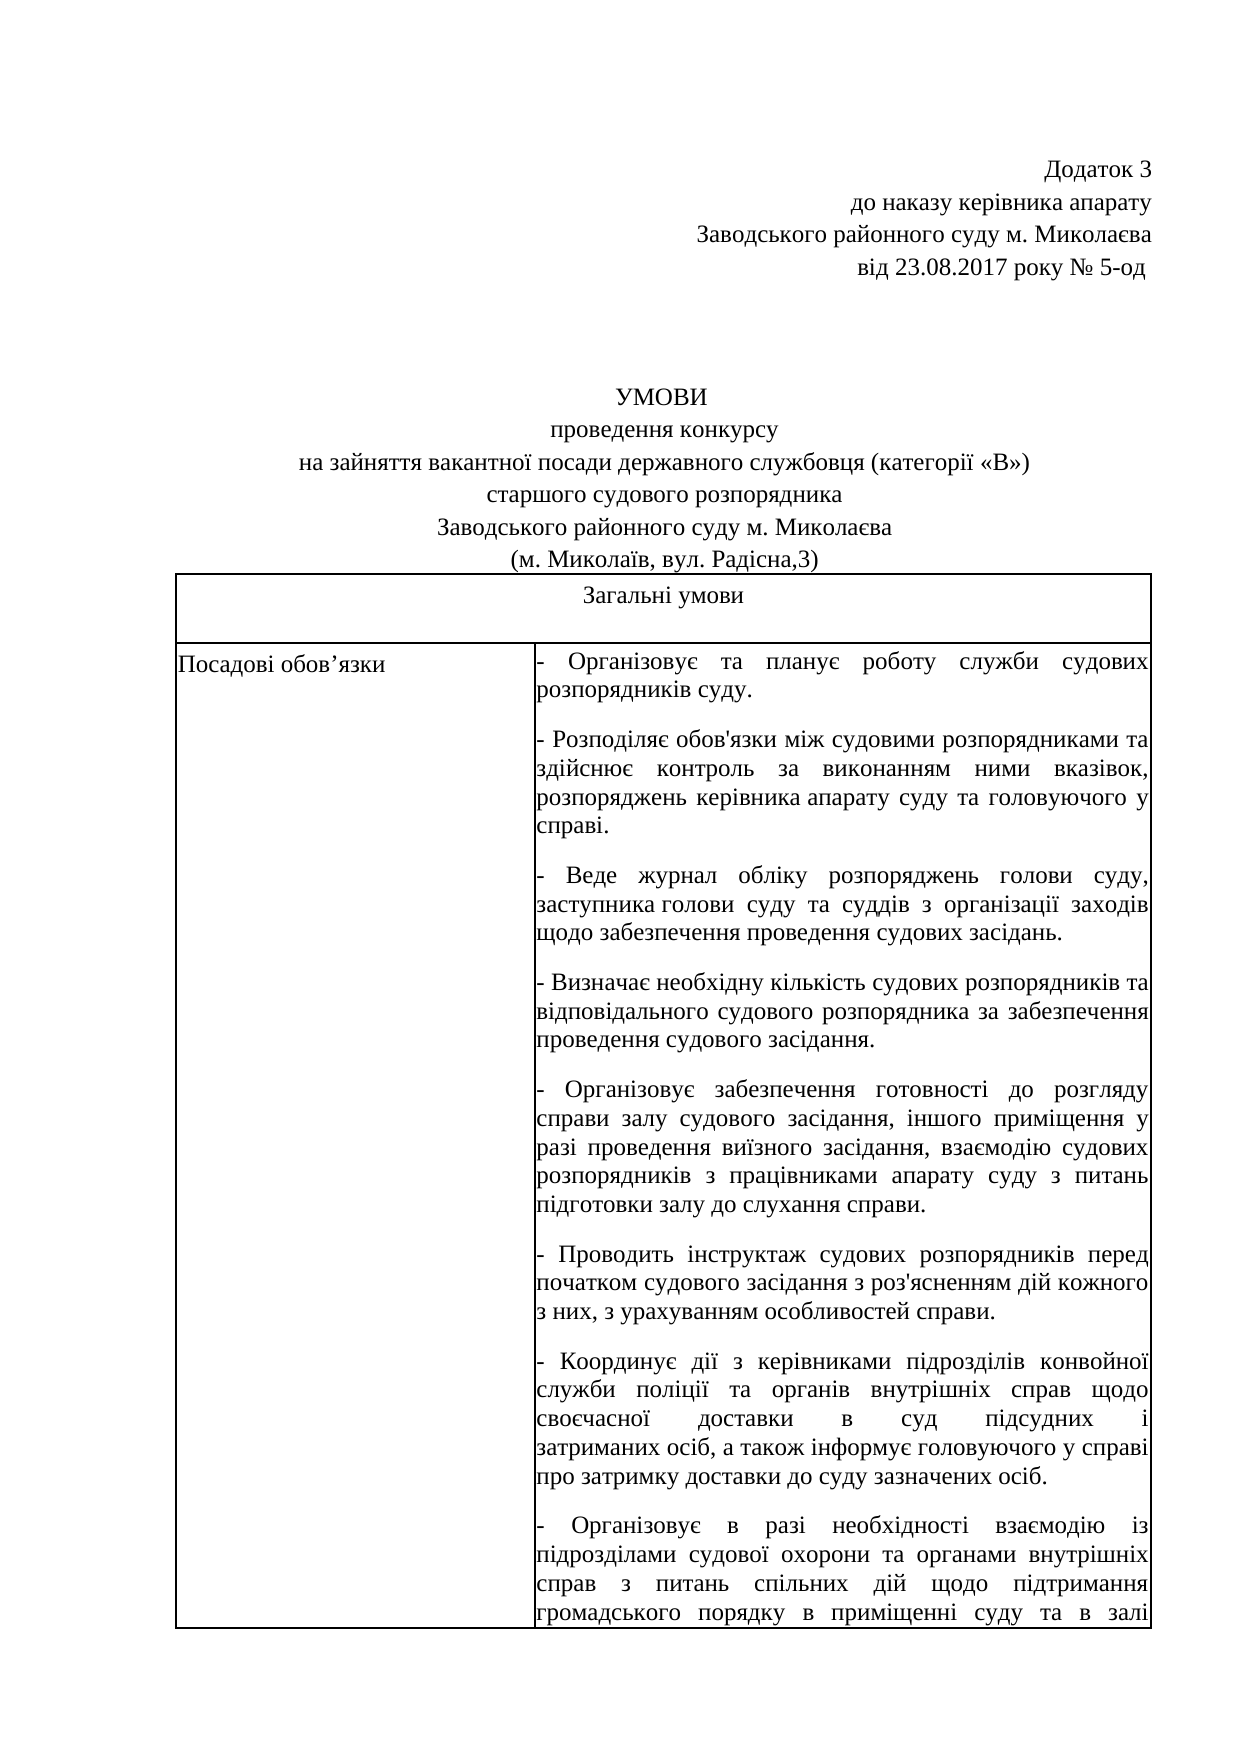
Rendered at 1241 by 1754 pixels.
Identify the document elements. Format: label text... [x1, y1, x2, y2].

table_header Загальні умови [177, 575, 1150, 642]
text до наказу керівника апарату [177, 183, 1152, 216]
text Заводського районного суду м. Миколаєва [177, 508, 1152, 541]
text Додаток 3 [177, 151, 1152, 183]
text (м. Миколаїв, вул. Радісна,3) [177, 541, 1152, 573]
text старшого судового розпорядника [177, 476, 1152, 508]
table_cell Посадові обов’язки [177, 644, 534, 1627]
text від 23.08.2017 року № 5-од [177, 248, 1152, 281]
text на зайняття вакантної посади державного службовця (категорії «В») [177, 443, 1152, 476]
text УМОВИ проведення конкурсу [177, 378, 1152, 443]
text Заводського районного суду м. Миколаєва [177, 216, 1152, 248]
